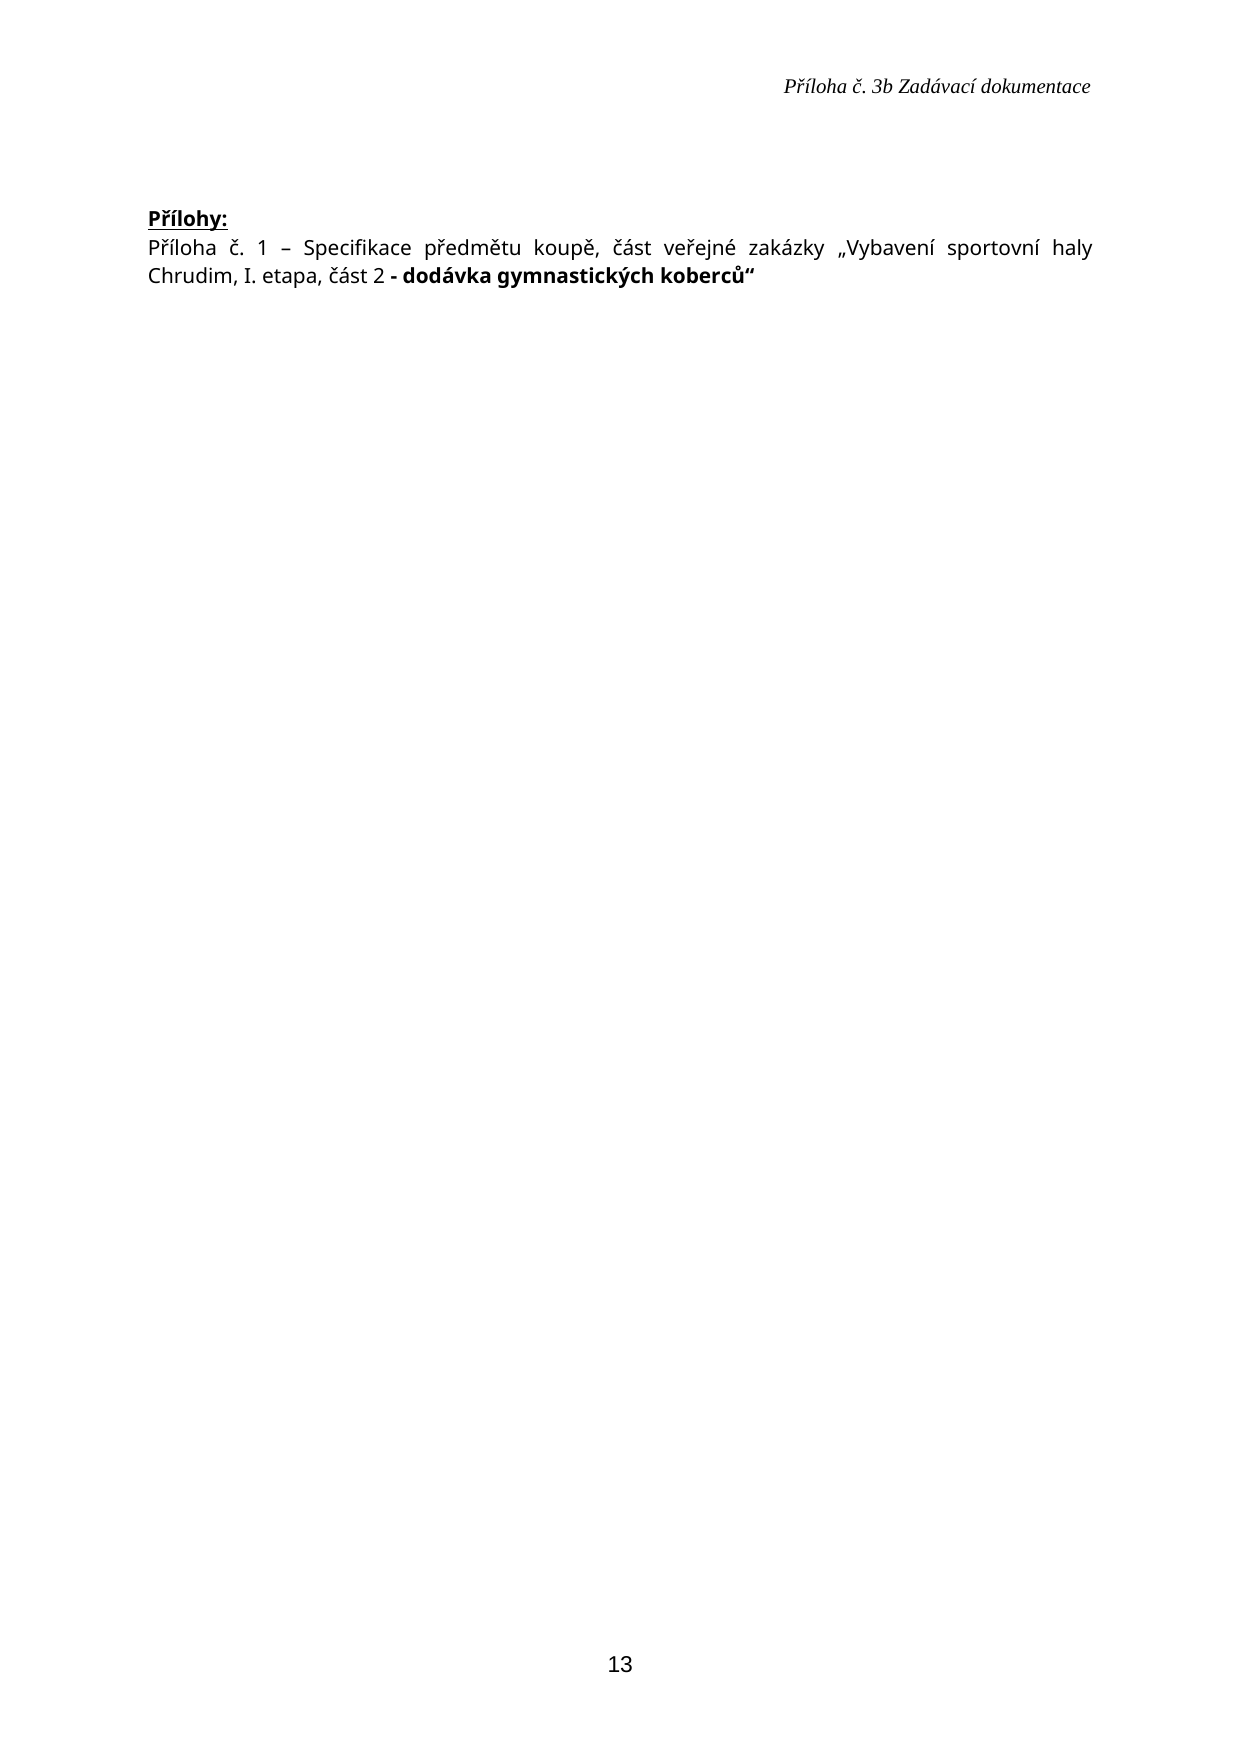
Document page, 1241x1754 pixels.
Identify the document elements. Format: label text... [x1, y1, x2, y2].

text Přílohy: [148, 204, 1093, 233]
text Příloha č. 1 – Specifikace předmětu koupě, část veřejné zakázky „Vybavení sportovní haly Chrudim, I. etapa, část 2 - dodávka gymnastických koberců“ [148, 233, 1093, 290]
